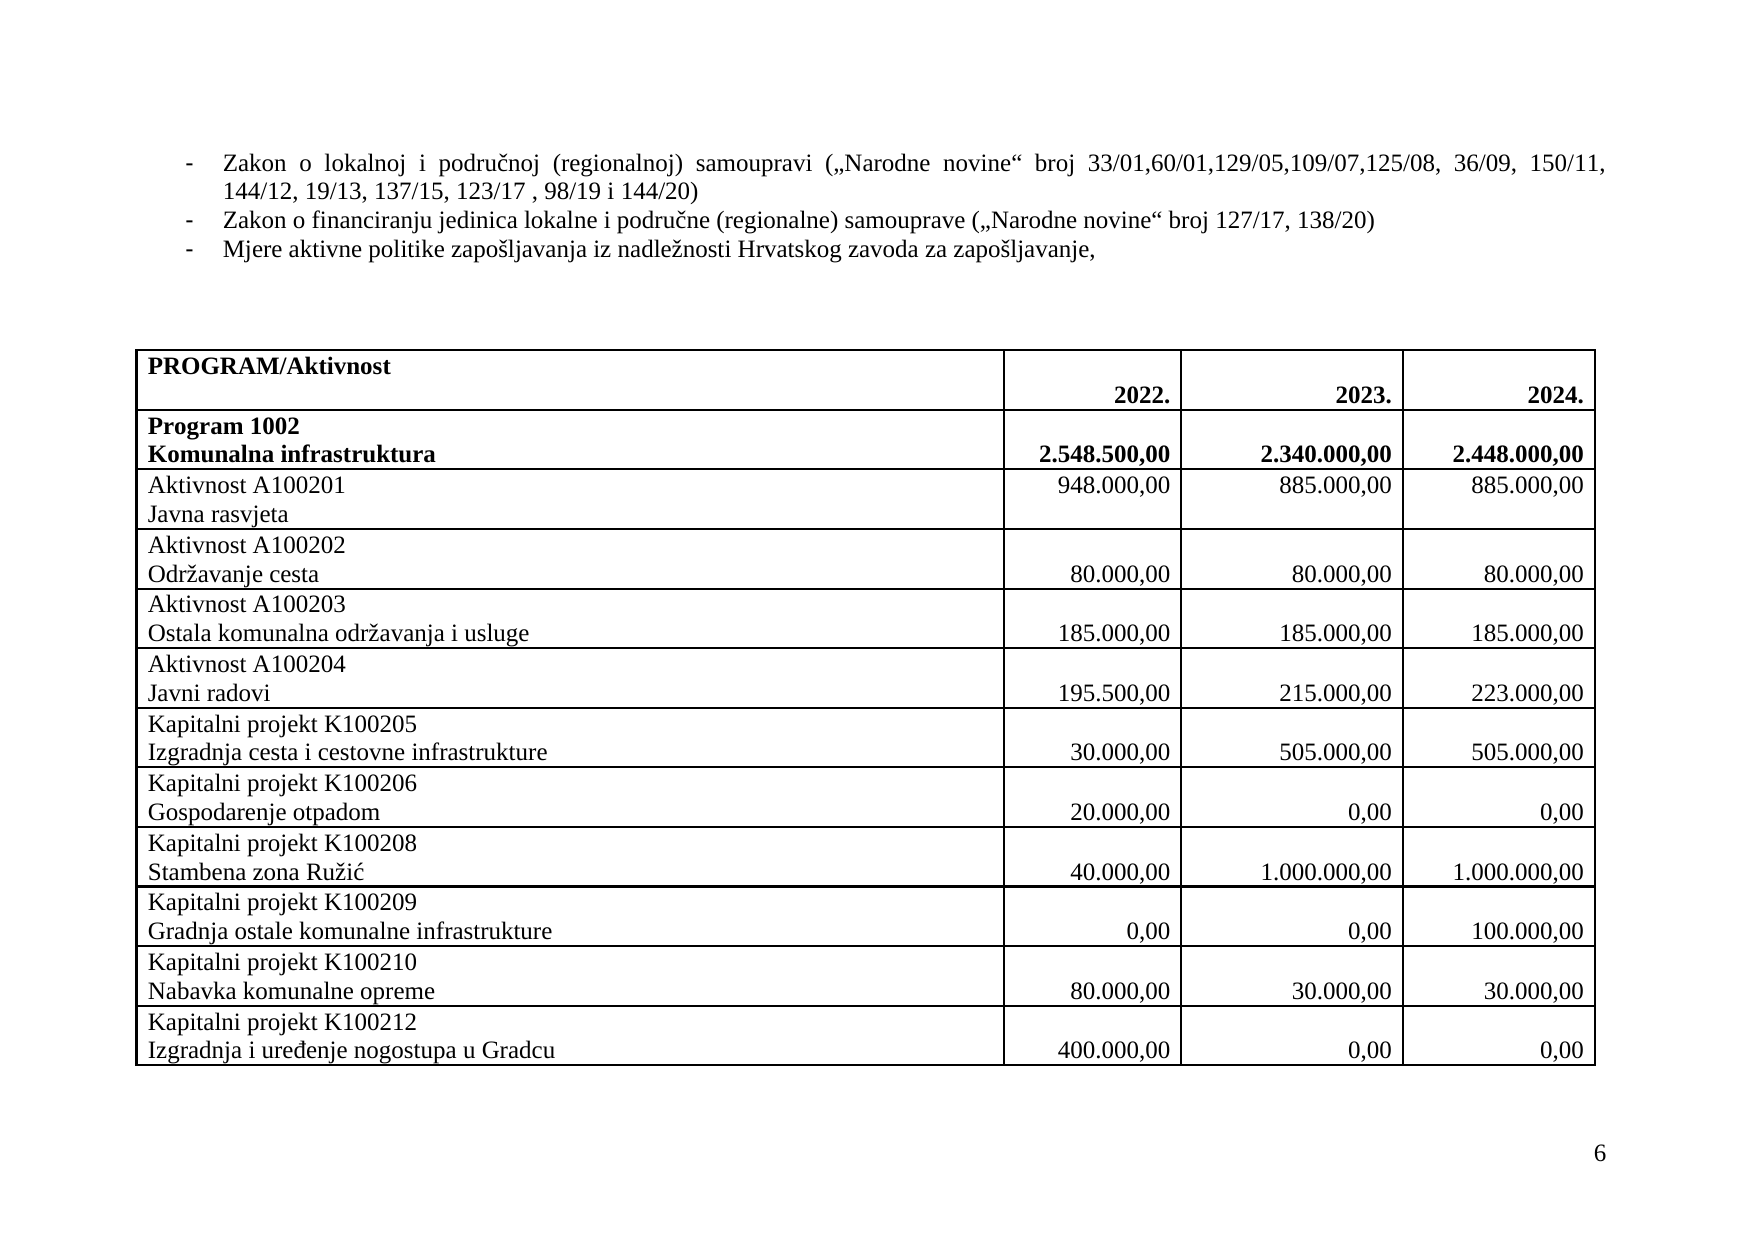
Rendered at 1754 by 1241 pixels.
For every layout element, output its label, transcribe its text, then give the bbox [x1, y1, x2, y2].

table_cell 948.000,00 [1005, 470, 1180, 528]
table_cell 185.000,00 [1404, 590, 1594, 647]
table_cell 195.500,00 [1005, 649, 1180, 707]
table_cell 80.000,00 [1005, 530, 1180, 587]
table_cell 185.000,00 [1005, 590, 1180, 647]
table_header 2024. [1404, 351, 1594, 409]
table_cell 0,00 [1182, 768, 1402, 826]
table_cell 185.000,00 [1182, 590, 1402, 647]
table_cell Aktivnost A100201 Javna rasvjeta [138, 470, 1003, 528]
table_cell 400.000,00 [1005, 1007, 1180, 1064]
table_cell Kapitalni projekt K100210 Nabavka komunalne opreme [138, 947, 1003, 1004]
table_cell Kapitalni projekt K100205 Izgradnja cesta i cestovne infrastrukture [138, 709, 1003, 766]
table_cell 30.000,00 [1182, 947, 1402, 1004]
table_cell 1.000.000,00 [1404, 828, 1594, 885]
table_cell Aktivnost A100203 Ostala komunalna održavanja i usluge [138, 590, 1003, 647]
list Zakon o lokalnoj i područnoj (regionalnoj) samoupravi („Narodne novine“ broj 33/01,60/01,129/05,109/07,125/08, 36/09, 150/11, 144/12, 19/13, 137/15, 123/17 , 98/19 i 144/20) [185, 148, 1606, 205]
table_cell Aktivnost A100204 Javni radovi [138, 649, 1003, 707]
table_cell Kapitalni projekt K100208 Stambena zona Ružić [138, 828, 1003, 885]
table_cell 223.000,00 [1404, 649, 1594, 707]
list Zakon o financiranju jedinica lokalne i područne (regionalne) samouprave („Narodne novine“ broj 127/17, 138/20) [185, 205, 1606, 234]
table_cell 2.448.000,00 [1404, 411, 1594, 468]
table_cell 20.000,00 [1005, 768, 1180, 826]
table_header 2023. [1182, 351, 1402, 409]
table_cell 505.000,00 [1404, 709, 1594, 766]
table_cell 2.340.000,00 [1182, 411, 1402, 468]
table_cell 0,00 [1404, 768, 1594, 826]
table_cell 505.000,00 [1182, 709, 1402, 766]
table_cell Program 1002 Komunalna infrastruktura [138, 411, 1003, 468]
table_cell 0,00 [1182, 1007, 1402, 1064]
table_cell 1.000.000,00 [1182, 828, 1402, 885]
table_cell 80.000,00 [1182, 530, 1402, 587]
table_header PROGRAM/Aktivnost [138, 351, 1003, 409]
table_cell 215.000,00 [1182, 649, 1402, 707]
table_cell 30.000,00 [1005, 709, 1180, 766]
table_cell 80.000,00 [1404, 530, 1594, 587]
table_cell Aktivnost A100202 Održavanje cesta [138, 530, 1003, 587]
table_cell Kapitalni projekt K100212 Izgradnja i uređenje nogostupa u Gradcu [138, 1007, 1003, 1064]
table_cell 885.000,00 [1404, 470, 1594, 528]
table_cell 885.000,00 [1182, 470, 1402, 528]
table_cell 100.000,00 [1404, 888, 1594, 945]
table_cell 2.548.500,00 [1005, 411, 1180, 468]
table_cell 0,00 [1005, 888, 1180, 945]
table_cell 0,00 [1404, 1007, 1594, 1064]
table_cell 40.000,00 [1005, 828, 1180, 885]
table_cell Kapitalni projekt K100206 Gospodarenje otpadom [138, 768, 1003, 826]
table_header 2022. [1005, 351, 1180, 409]
table_cell 80.000,00 [1005, 947, 1180, 1004]
table_cell 0,00 [1182, 888, 1402, 945]
list Mjere aktivne politike zapošljavanja iz nadležnosti Hrvatskog zavoda za zapošljavanje, [185, 234, 1606, 263]
table_cell Kapitalni projekt K100209 Gradnja ostale komunalne infrastrukture [138, 888, 1003, 945]
table_cell 30.000,00 [1404, 947, 1594, 1004]
